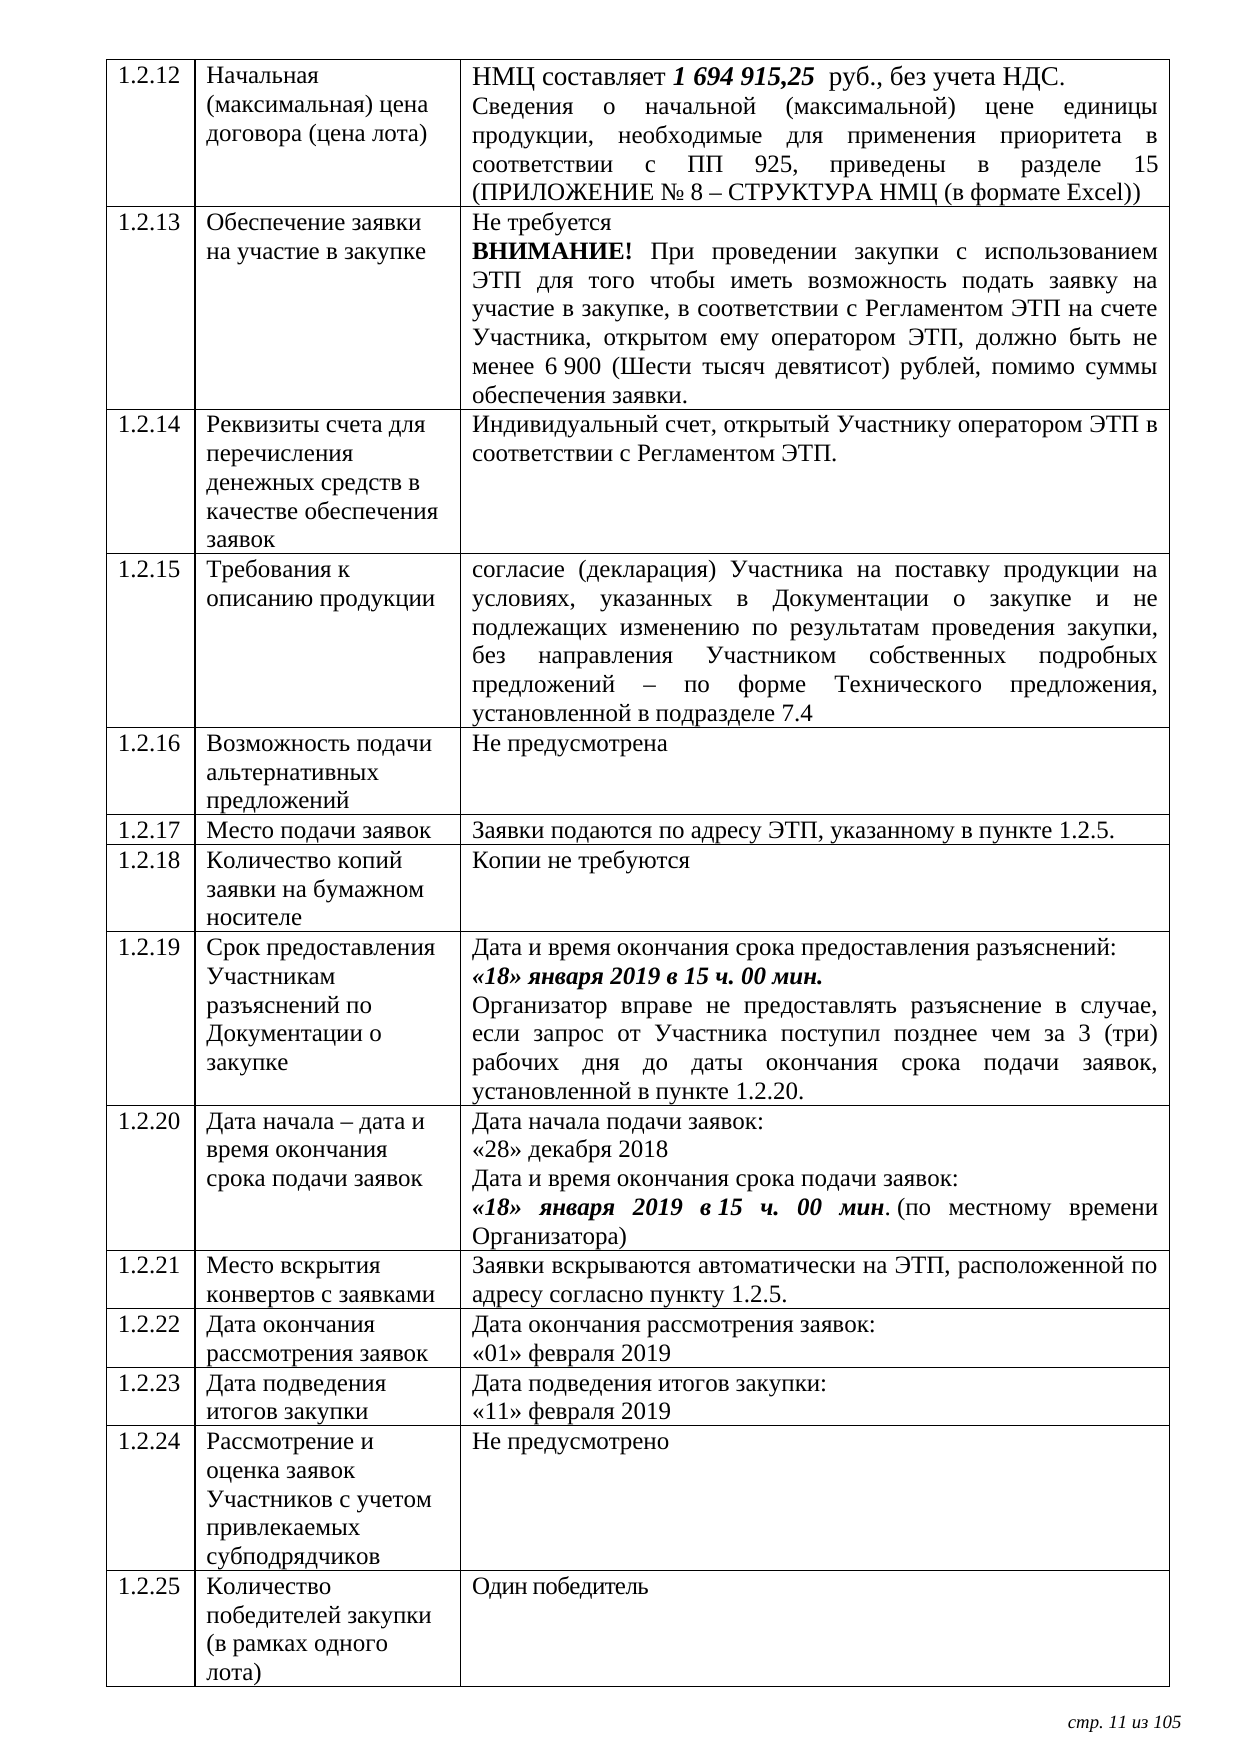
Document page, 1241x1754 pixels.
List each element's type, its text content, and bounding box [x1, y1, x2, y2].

table_cell Дата начала подачи заявок: «28» декабря 2018 Дата и время окончания срока подачи заявок: «18» января 2019 в 15 ч. 00 мин. (по местному времени Организатора) [461, 1106, 1169, 1249]
table_cell [107, 845, 194, 931]
table_cell Копии не требуются [461, 845, 1169, 931]
table_cell [107, 207, 194, 408]
table_cell Один победитель [461, 1571, 1169, 1686]
table_cell [107, 815, 194, 844]
table_cell Заявки подаются по адресу ЭТП, указанному в пункте 1.2.5. [461, 815, 1169, 844]
table_cell Дата и время окончания срока предоставления разъяснений: «18» января 2019 в 15 ч. 00 мин. Организатор вправе не предоставлять разъяснение в случае, если запрос от Участника поступил позднее чем за 3 (три) рабочих дня до даты окончания срока подачи заявок, установленной в пункте 1.2.20. [461, 932, 1169, 1105]
table_cell согласие (декларация) Участника на поставку продукции на условиях, указанных в Документации о закупке и не подлежащих изменению по результатам проведения закупки, без направления Участником собственных подробных предложений – по форме Технического предложения, установленной в подразделе 7.4 [461, 554, 1169, 727]
table_cell [107, 728, 194, 814]
table_cell Обеспечение заявки на участие в закупке [196, 207, 460, 408]
table_cell [107, 1571, 194, 1686]
table_cell [107, 410, 194, 553]
table_cell Не предусмотрено [461, 1426, 1169, 1570]
table_cell Дата окончания рассмотрения заявок: «01» февраля 2019 [461, 1309, 1169, 1367]
table_cell Место вскрытия конвертов с заявками [196, 1251, 460, 1308]
table_cell НМЦ составляет 1 694 915,25 руб., без учета НДС. Сведения о начальной (максимальной) цене единицы продукции, необходимые для применения приоритета в соответствии с ПП 925, приведены в разделе 15 (ПРИЛОЖЕНИЕ № 8 – СТРУКТУРА НМЦ (в формате Excel)) [461, 60, 1169, 206]
table_cell Индивидуальный счет, открытый Участнику оператором ЭТП в соответствии с Регламентом ЭТП. [461, 410, 1169, 553]
table_cell [107, 1426, 194, 1570]
table_cell Реквизиты счета для перечисления денежных средств в качестве обеспечения заявок [196, 410, 460, 553]
table_cell Не требуется ВНИМАНИЕ! При проведении закупки с использованием ЭТП для того чтобы иметь возможность подать заявку на участие в закупке, в соответствии с Регламентом ЭТП на счете Участника, открытом ему оператором ЭТП, должно быть не менее 6 900 (Шести тысяч девятисот) рублей, помимо суммы обеспечения заявки. [461, 207, 1169, 408]
table_cell [107, 1309, 194, 1367]
table_cell Место подачи заявок [196, 815, 460, 844]
table_cell Дата окончания рассмотрения заявок [196, 1309, 460, 1367]
table_cell Количество победителей закупки (в рамках одного лота) [196, 1571, 460, 1686]
table_cell [107, 932, 194, 1105]
table_cell Начальная (максимальная) цена договора (цена лота) [196, 60, 460, 206]
table_cell [107, 1106, 194, 1249]
table_cell Рассмотрение и оценка заявок Участников с учетом привлекаемых субподрядчиков [196, 1426, 460, 1570]
table_cell Дата подведения итогов закупки: «11» февраля 2019 [461, 1368, 1169, 1425]
table_cell [107, 554, 194, 727]
table_cell Срок предоставления Участникам разъяснений по Документации о закупке [196, 932, 460, 1105]
table_cell Количество копий заявки на бумажном носителе [196, 845, 460, 931]
table_cell [107, 1251, 194, 1308]
table_cell [107, 1368, 194, 1425]
table_cell Дата подведения итогов закупки [196, 1368, 460, 1425]
table_cell Требования к описанию продукции [196, 554, 460, 727]
table_cell [107, 60, 194, 206]
table_cell Не предусмотрена [461, 728, 1169, 814]
table_cell Заявки вскрываются автоматически на ЭТП, расположенной по адресу согласно пункту 1.2.5. [461, 1251, 1169, 1308]
table_cell Возможность подачи альтернативных предложений [196, 728, 460, 814]
table_cell Дата начала – дата и время окончания срока подачи заявок [196, 1106, 460, 1249]
